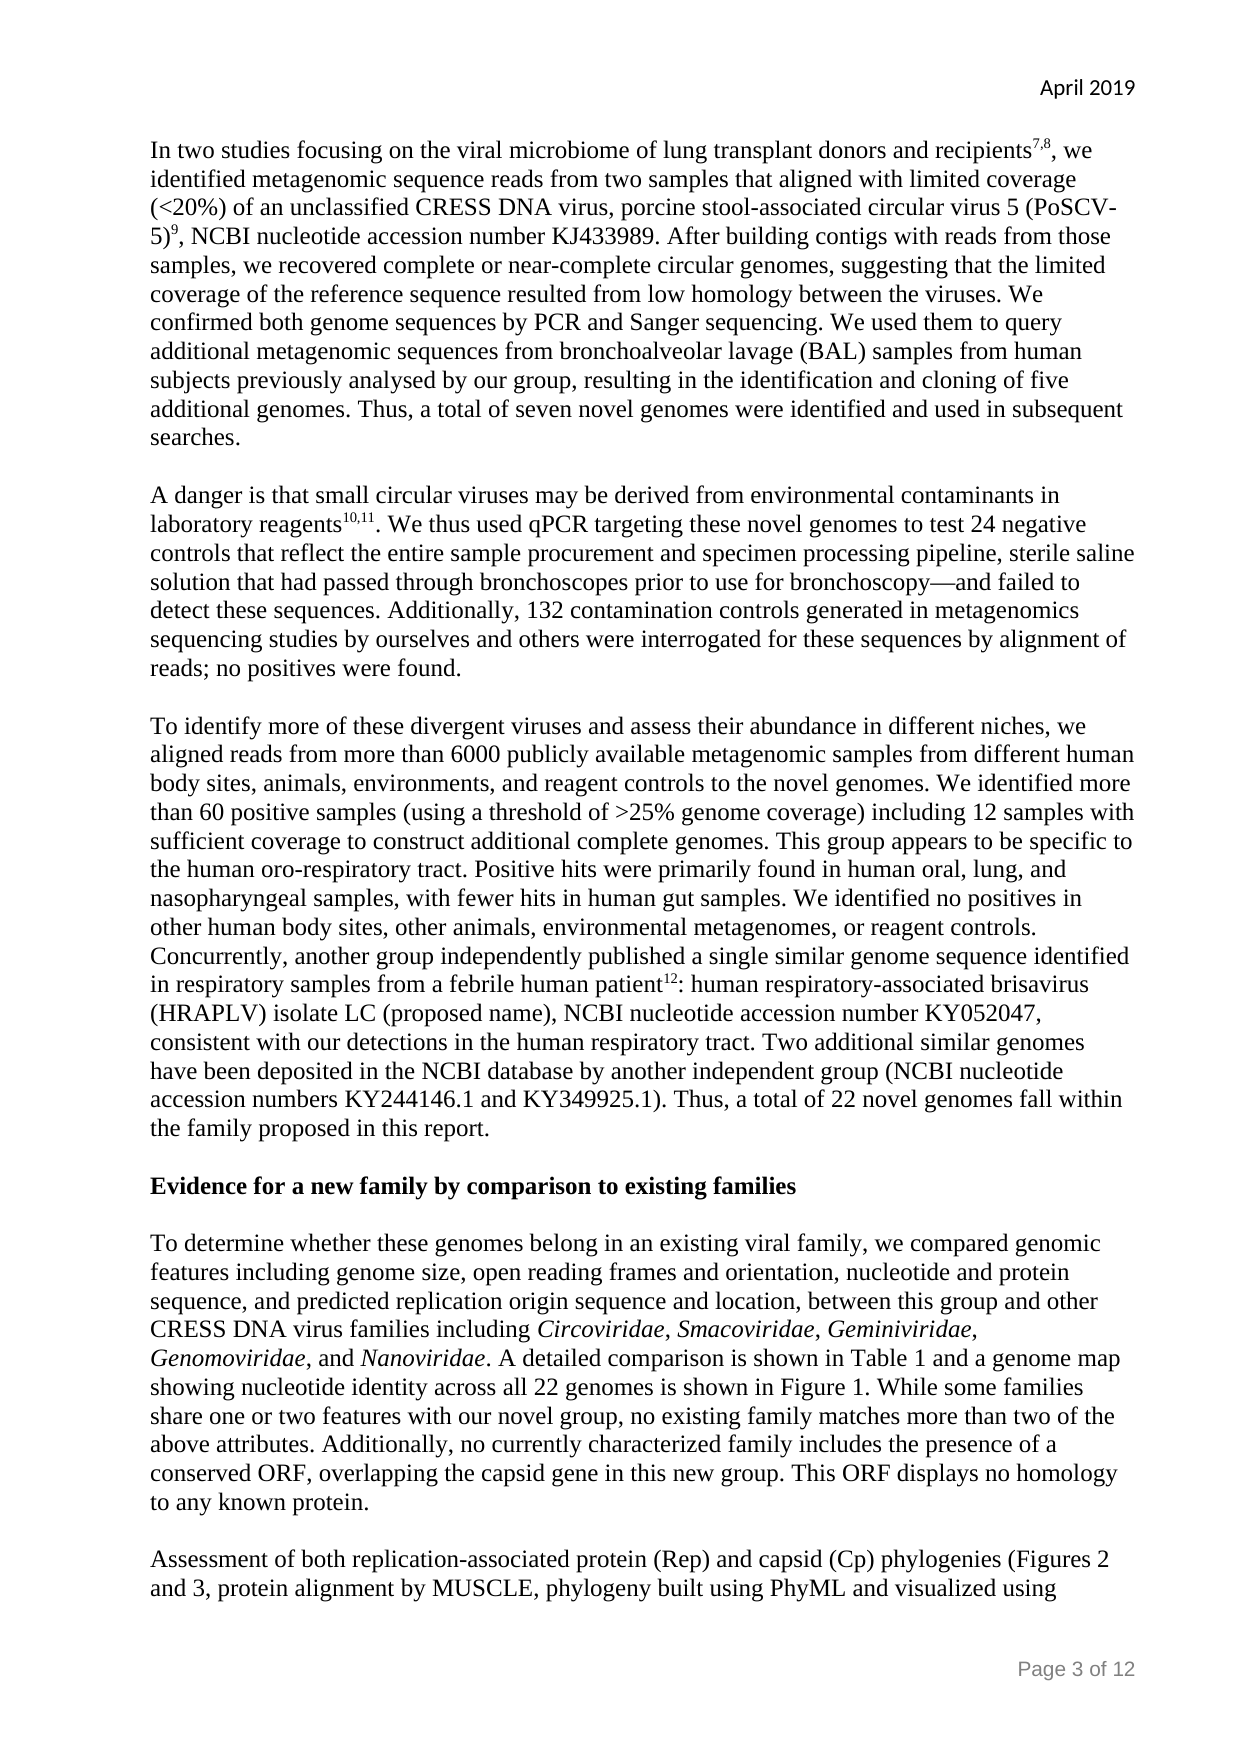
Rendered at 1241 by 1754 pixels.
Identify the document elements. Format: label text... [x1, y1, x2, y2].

text A danger is that small circular viruses may be derived from environmental contaminants in laboratory reagents10,11. We thus used qPCR targeting these novel genomes to test 24 negative controls that reflect the entire sample procurement and specimen processing pipeline, sterile saline solution that had passed through bronchoscopes prior to use for bronchoscopy—and failed to detect these sequences. Additionally, 132 contamination controls generated in metagenomics sequencing studies by ourselves and others were interrogated for these sequences by alignment of reads; no positives were found. [150, 480, 1135, 682]
text Evidence for a new family by comparison to existing families [150, 1171, 1135, 1199]
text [150, 1544, 1135, 1602]
text In two studies focusing on the viral microbiome of lung transplant donors and recipients7,8, we identified metagenomic sequence reads from two samples that aligned with limited coverage (<20%) of an unclassified CRESS DNA virus, porcine stool-associated circular virus 5 (PoSCV-5)9, NCBI nucleotide accession number KJ433989. After building contigs with reads from those samples, we recovered complete or near-complete circular genomes, suggesting that the limited coverage of the reference sequence resulted from low homology between the viruses. We confirmed both genome sequences by PCR and Sanger sequencing. We used them to query additional metagenomic sequences from bronchoalveolar lavage (BAL) samples from human subjects previously analysed by our group, resulting in the identification and cloning of five additional genomes. Thus, a total of seven novel genomes were identified and used in subsequent searches. [150, 135, 1135, 451]
text To identify more of these divergent viruses and assess their abundance in different niches, we aligned reads from more than 6000 publicly available metagenomic samples from different human body sites, animals, environments, and reagent controls to the novel genomes. We identified more than 60 positive samples (using a threshold of >25% genome coverage) including 12 samples with sufficient coverage to construct additional complete genomes. This group appears to be specific to the human oro-respiratory tract. Positive hits were primarily found in human oral, lung, and nasopharyngeal samples, with fewer hits in human gut samples. We identified no positives in other human body sites, other animals, environmental metagenomes, or reagent controls. Concurrently, another group independently published a single similar genome sequence identified in respiratory samples from a febrile human patient12: human respiratory-associated brisavirus (HRAPLV) isolate LC (proposed name), NCBI nucleotide accession number KY052047, consistent with our detections in the human respiratory tract. Two additional similar genomes have been deposited in the NCBI database by another independent group (NCBI nucleotide accession numbers KY244146.1 and KY349925.1). Thus, a total of 22 novel genomes fall within the family proposed in this report. [150, 711, 1135, 1142]
text To determine whether these genomes belong in an existing viral family, we compared genomic features including genome size, open reading frames and orientation, nucleotide and protein sequence, and predicted replication origin sequence and location, between this group and other CRESS DNA virus families including Circoviridae, Smacoviridae, Geminiviridae, Genomoviridae, and Nanoviridae. A detailed comparison is shown in Table 1 and a genome map showing nucleotide identity across all 22 genomes is shown in Figure 1. While some families share one or two features with our novel group, no existing family matches more than two of the above attributes. Additionally, no currently characterized family includes the presence of a conserved ORF, overlapping the capsid gene in this new group. This ORF displays no homology to any known protein. [150, 1228, 1135, 1516]
